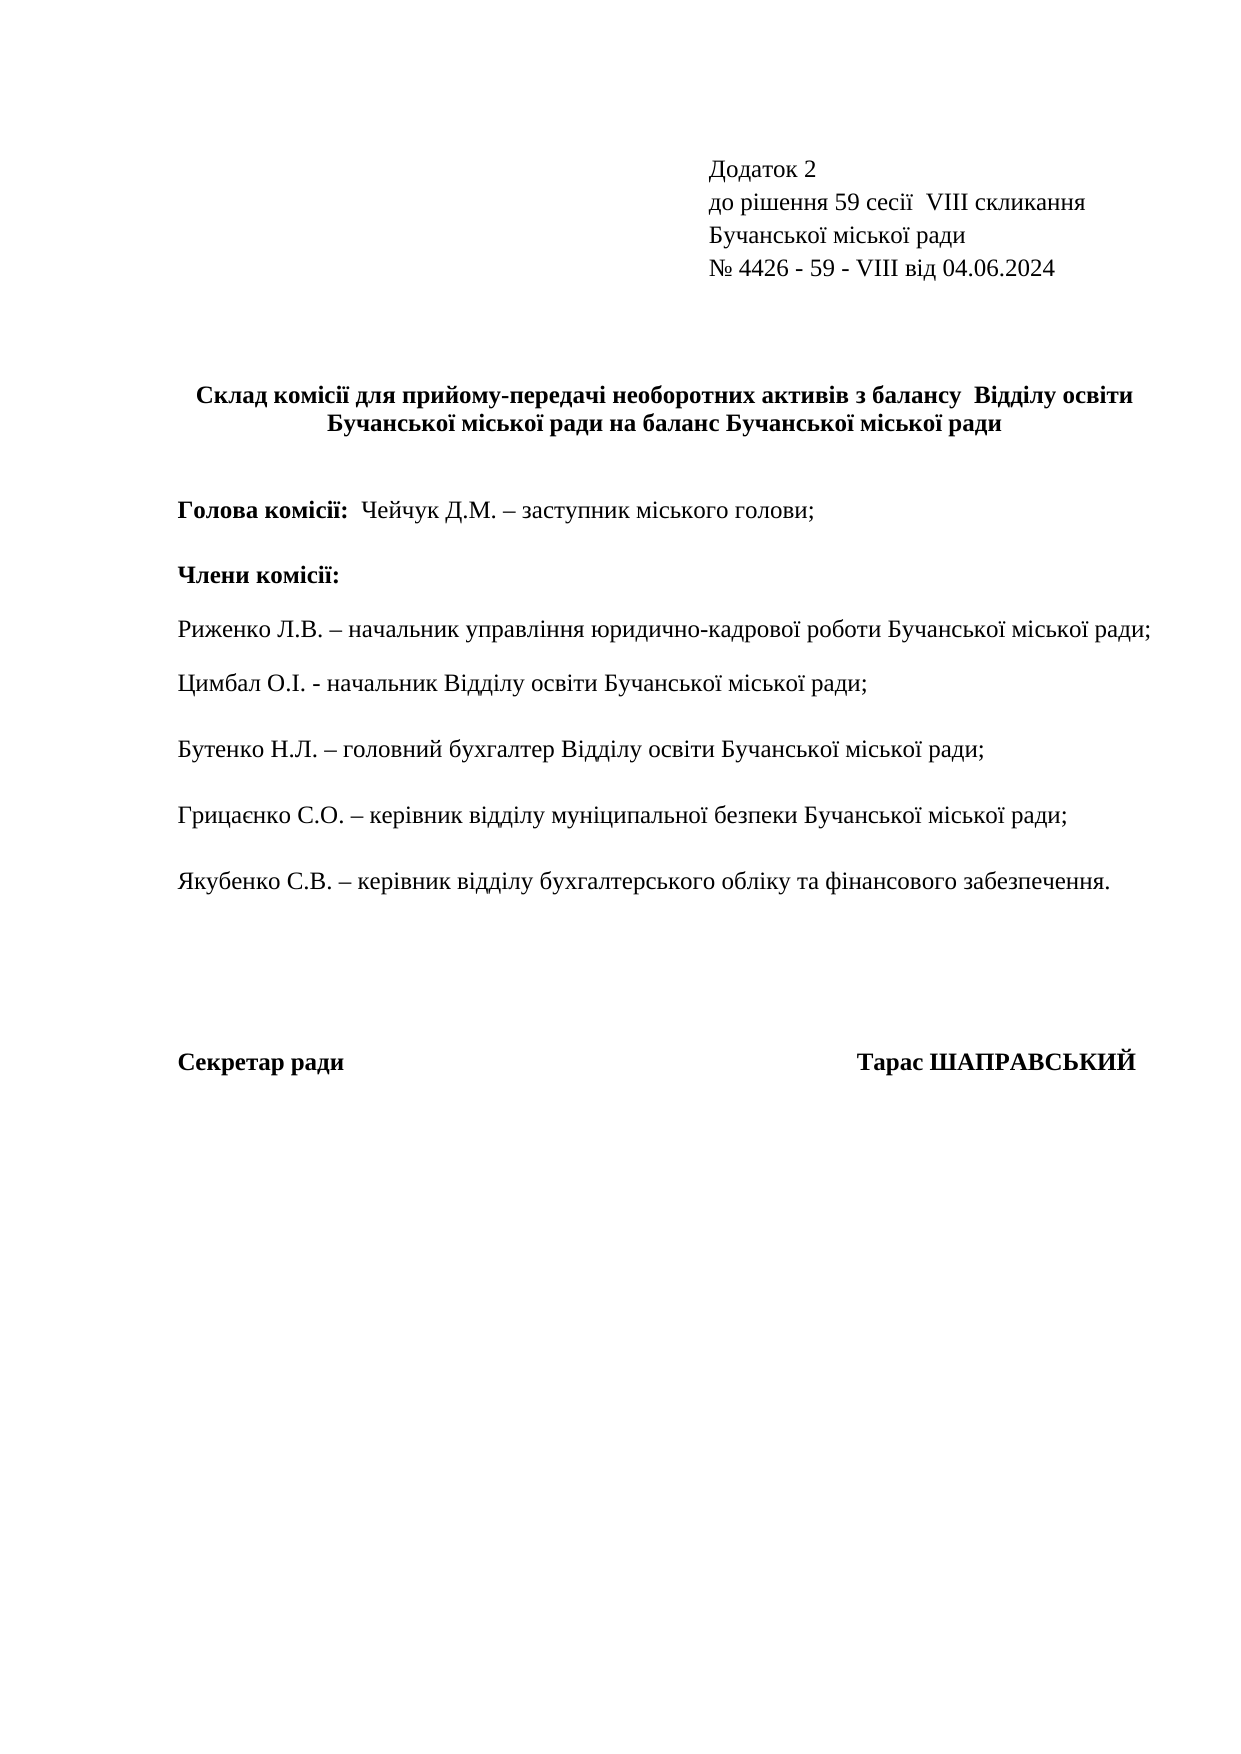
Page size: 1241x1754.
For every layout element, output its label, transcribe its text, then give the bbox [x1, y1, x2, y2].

text Грицаєнко С.О. – керівник відділу муніципальної безпеки Бучанської міської ради; [177, 800, 1152, 828]
text Цимбал О.І. - начальник Відділу освіти Бучанської міської ради; [177, 668, 1152, 696]
text Бутенко Н.Л. – головний бухгалтер Відділу освіти Бучанської міської ради; [177, 734, 1152, 762]
text Додаток 2 [709, 154, 1152, 183]
text Бучанської міської ради [255, 220, 1152, 249]
text № 4426 - 59 - VIІI від 04.06.2024 [255, 253, 1152, 282]
text до рішення 59 сесії VIIІ скликання [255, 187, 1152, 216]
list Риженко Л.В. – начальник управління юридично-кадрової роботи Бучанської міської ради; [177, 614, 1152, 643]
text Секретар ради Тарас ШАПРАВСЬКИЙ [177, 1047, 1152, 1076]
text Якубенко С.В. – керівник відділу бухгалтерського обліку та фінансового забезпечення. [177, 866, 1152, 894]
text Члени комісії: [177, 560, 1152, 589]
text Голова комісії: Чейчук Д.М. – заступник міського голови; [177, 495, 1152, 523]
text Склад комісії для прийому-передачі необоротних активів з балансу Відділу освіти Бучанської міської ради на баланс Бучанської міської ради [177, 380, 1152, 437]
